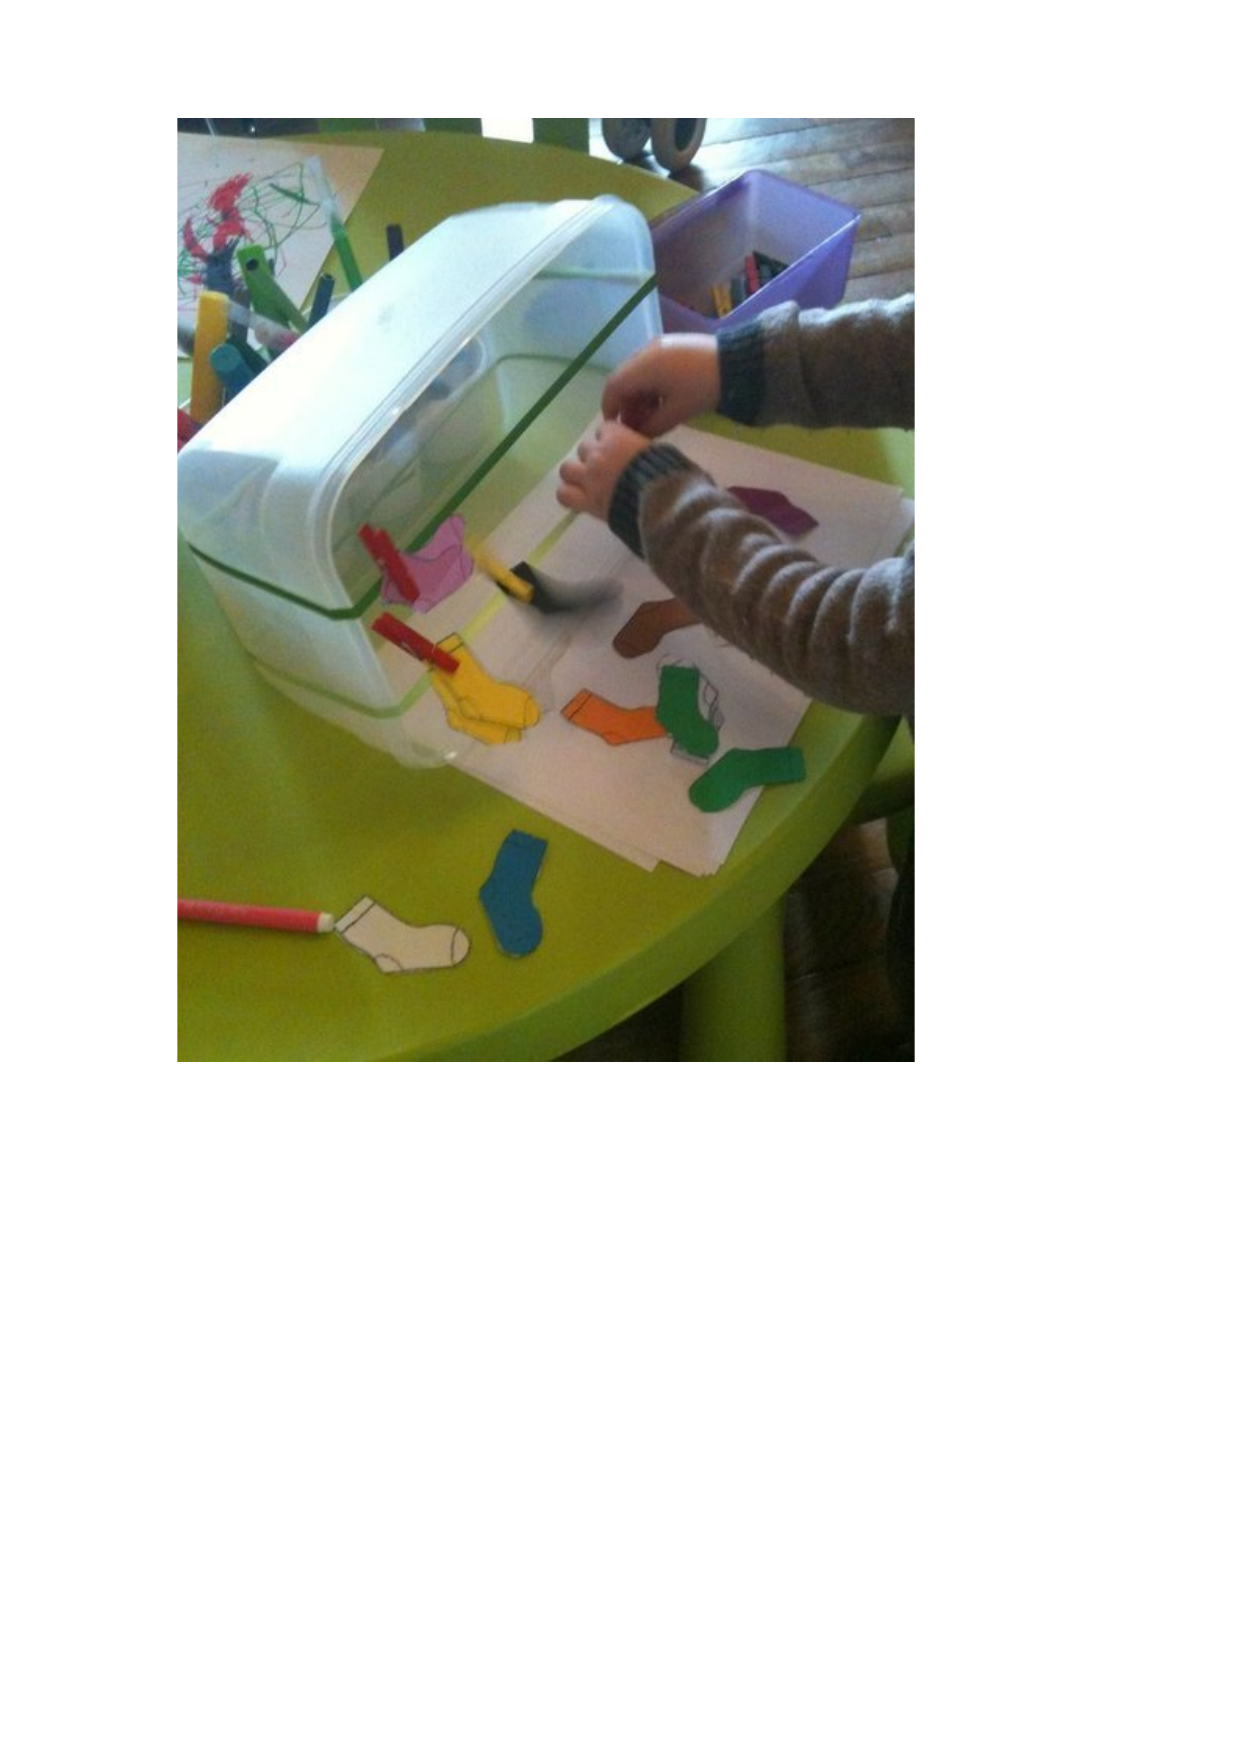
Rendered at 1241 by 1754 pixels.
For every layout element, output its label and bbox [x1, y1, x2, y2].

picture [177, 118, 915, 1062]
